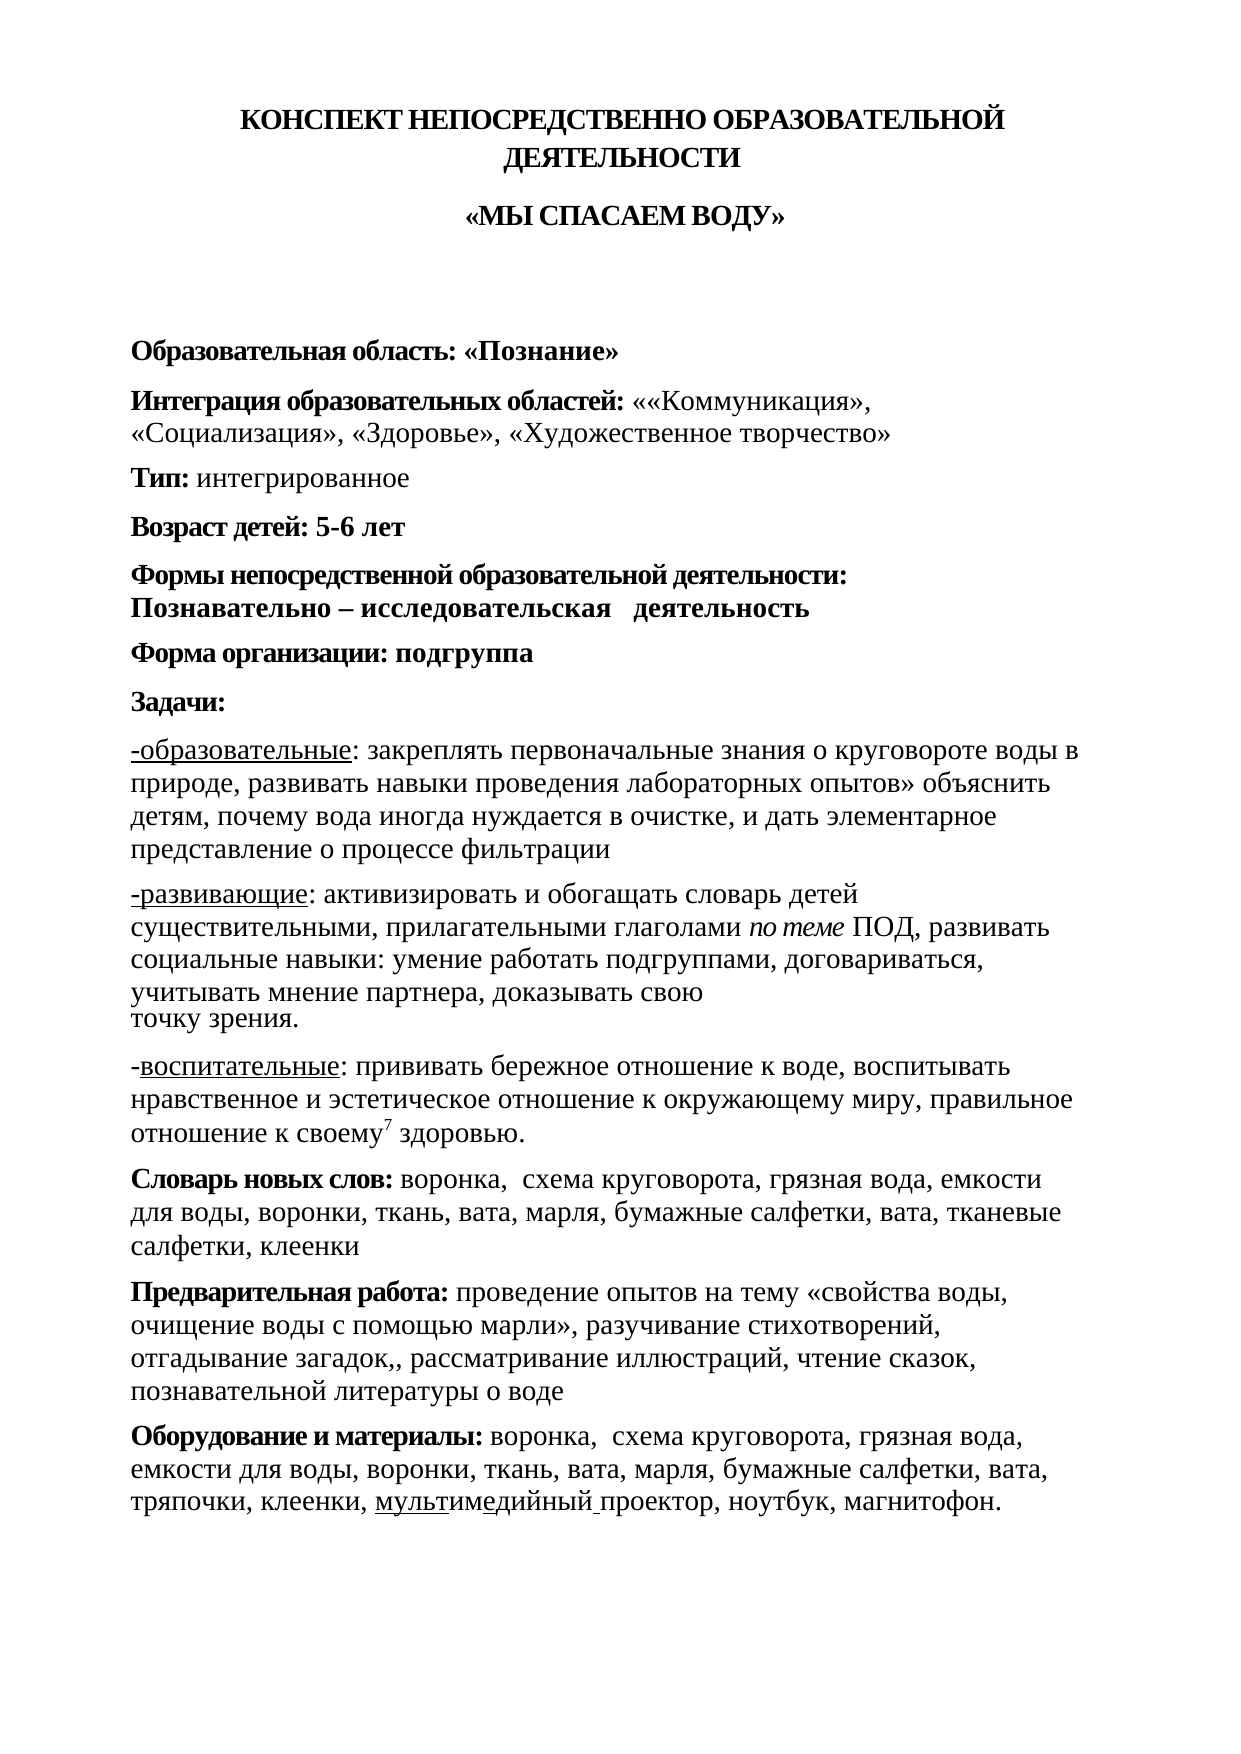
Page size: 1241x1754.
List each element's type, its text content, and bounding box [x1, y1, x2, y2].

text Предварительная работа: проведение опытов на тему «свойства воды, очищение воды с помощью марли», разучивание стихотворений, отгадывание загадок,, рассматривание иллюстраций, чтение сказок, познавательной литературы о воде [130, 1275, 1087, 1407]
text Образовательная область: «Познание» [130, 341, 1114, 365]
text Форма организации: подгруппа [130, 644, 1114, 668]
text -развивающие: активизировать и обогащать словарь детей существительными, прилагательными глаголами по теме ПОД, развивать социальные навыки: умение работать подгруппами, договариваться, учитывать мнение партнера, доказывать свою [130, 878, 1087, 1008]
text -образовательные: закреплять первоначальные знания о круговороте воды в природе, развивать навыки проведения лабораторных опытов» объяснить детям, почему вода иногда нуждается в очистке, и дать элементарное представление о процессе фильтрации [130, 733, 1087, 865]
text Словарь новых слов: воронка, схема круговорота, грязная вода, емкости для воды, воронки, ткань, вата, марля, бумажные салфетки, вата, тканевые салфетки, клеенки [130, 1161, 1087, 1262]
text Задачи: [130, 692, 1114, 716]
text «МЫ СПАСАЕМ ВОДУ» [130, 198, 1114, 232]
text Возраст детей: 5-6 лет [130, 517, 1114, 541]
text Тип: интегрированное [130, 469, 1114, 493]
text Интеграция образовательных областей: ««Коммуникация», «Социализация», «Здоровье», «Художественное творчество» [130, 384, 987, 449]
text Формы непосредственной образовательной деятельности: Познавательно – исследовательская деятельность [130, 558, 987, 624]
text -воспитательные: прививать бережное отношение к воде, воспитывать нравственное и эстетическое отношение к окружающему миру, правильное отношение к своему7 здоровью. [130, 1048, 1087, 1149]
text КОНСПЕКТ НЕПОСРЕДСТВЕННО ОБРАЗОВАТЕЛЬНОЙ ДЕЯТЕЛЬНОСТИ [130, 102, 1114, 174]
text точку зрения. [130, 1008, 1114, 1032]
text Оборудование и материалы: воронка, схема круговорота, грязная вода, емкости для воды, воронки, ткань, вата, марля, бумажные салфетки, вата, тряпочки, клеенки, мультимедийный проектор, ноутбук, магнитофон. [130, 1420, 1087, 1517]
